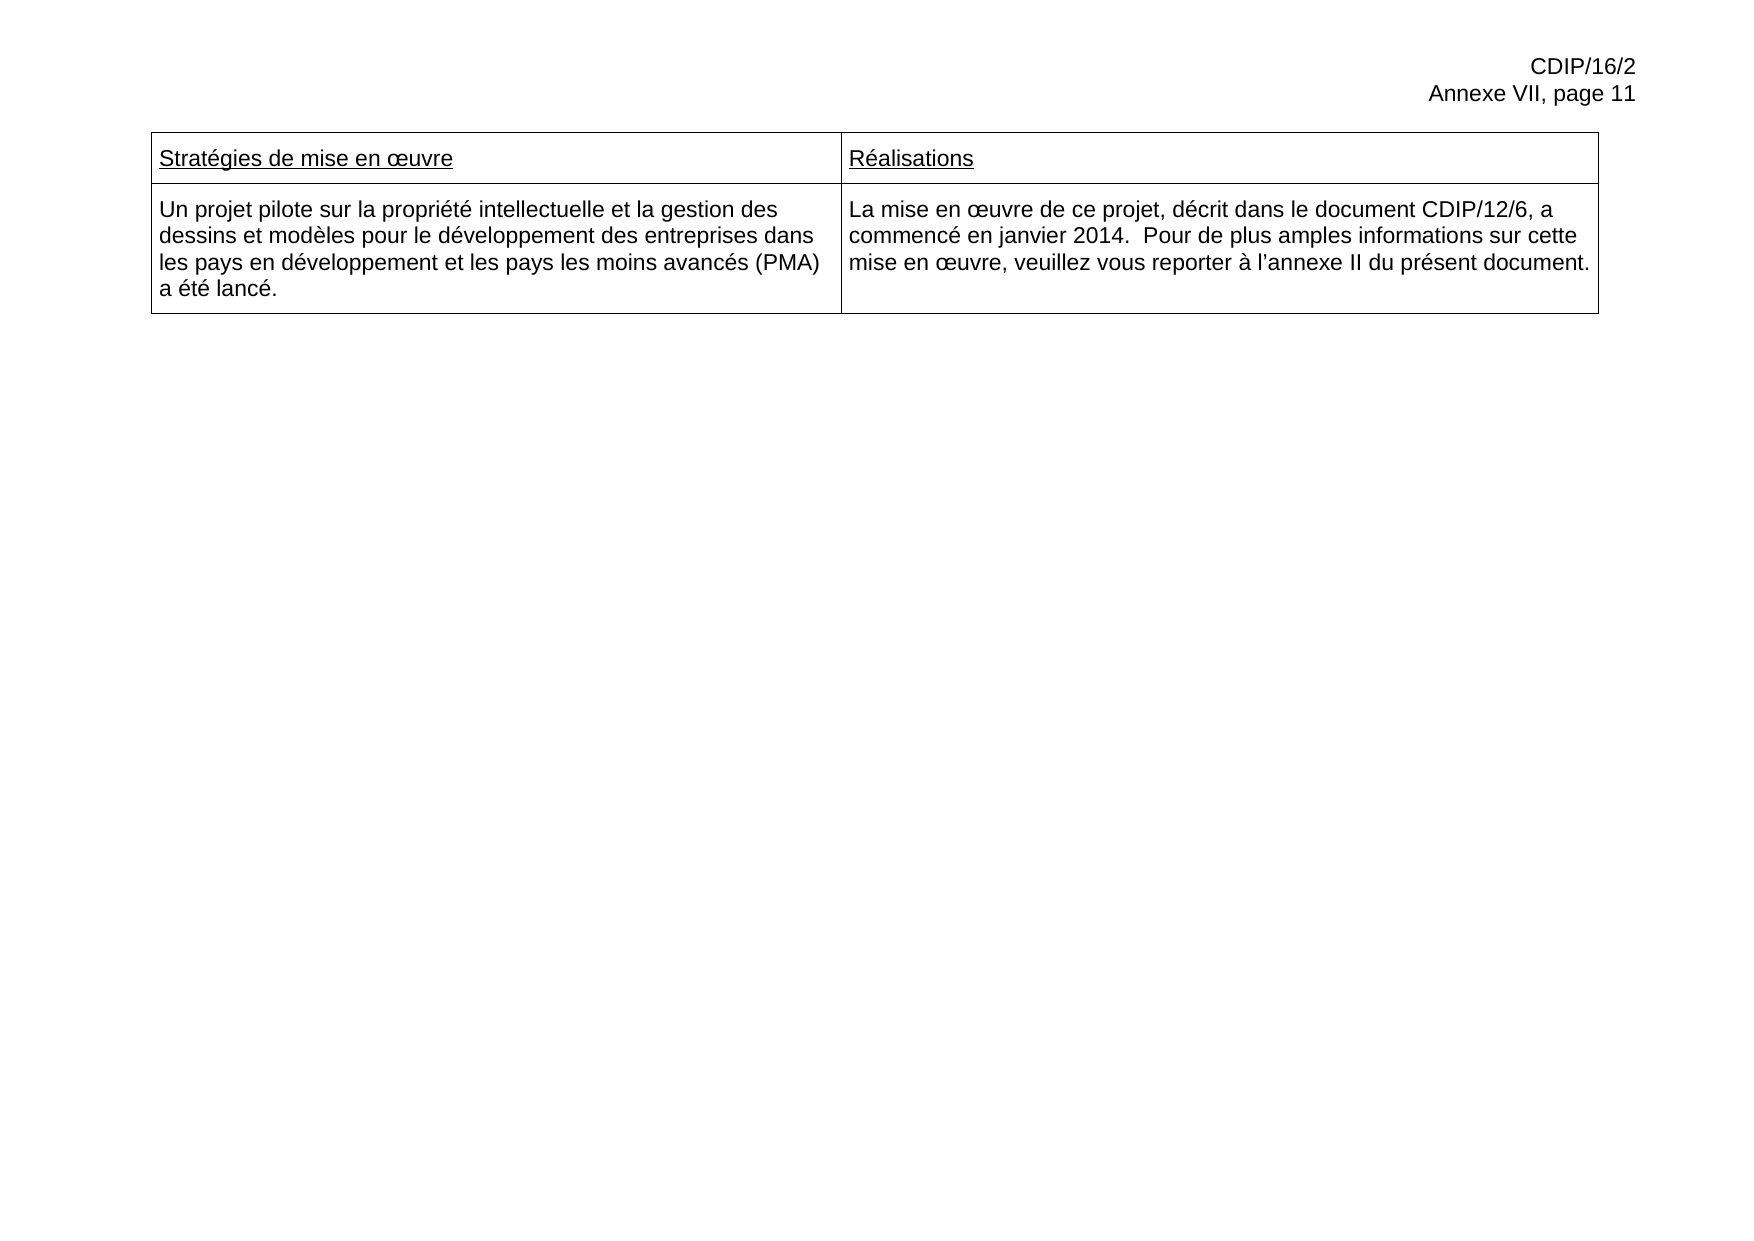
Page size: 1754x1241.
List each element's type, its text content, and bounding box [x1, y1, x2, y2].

table_header Réalisations [842, 133, 1598, 183]
table_header Stratégies de mise en œuvre [152, 133, 841, 183]
table_cell Un projet pilote sur la propriété intellectuelle et la gestion des dessins et modèles pour le développement des entreprises dans les pays en développement et les pays les moins avancés (PMA) a été lancé. [152, 184, 841, 313]
table_cell La mise en œuvre de ce projet, décrit dans le document CDIP/12/6, a commencé en janvier 2014. Pour de plus amples informations sur cette mise en œuvre, veuillez vous reporter à l’annexe II du présent document. [842, 184, 1598, 313]
